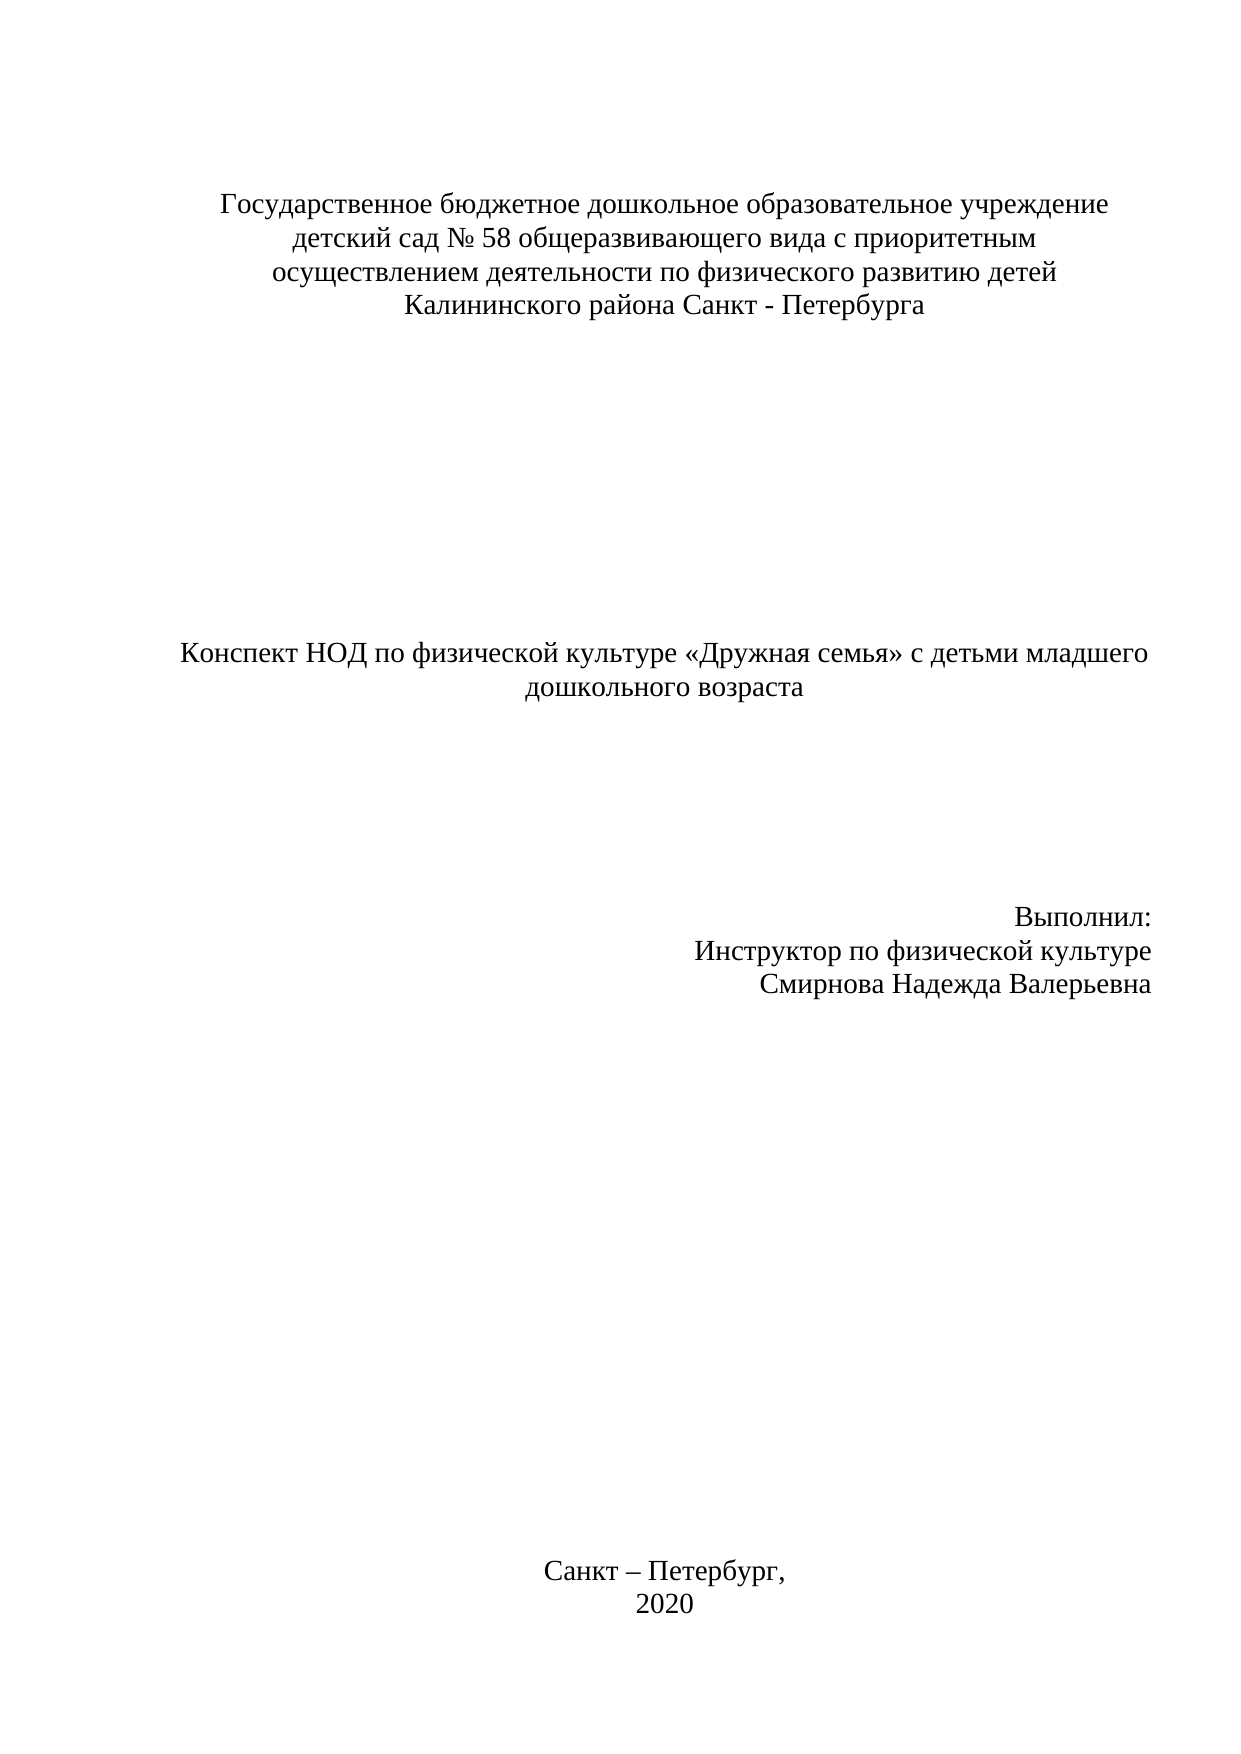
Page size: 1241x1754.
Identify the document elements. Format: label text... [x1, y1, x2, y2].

text 2020 [177, 1587, 1152, 1620]
text Санкт – Петербург, [177, 1553, 1152, 1587]
text Инструктор по физической культуре [177, 933, 1152, 966]
text Смирнова Надежда Валерьевна [177, 966, 1152, 1000]
text Калининского района Санкт - Петербурга [177, 287, 1152, 321]
text Государственное бюджетное дошкольное образовательное учреждение детский сад № 58 общеразвивающего вида с приоритетным осуществлением деятельности по физического развитию детей [177, 187, 1152, 287]
text Выполнил: [177, 899, 1152, 933]
text Конспект НОД по физической культуре «Дружная семья» с детьми младшего дошкольного возраста [177, 636, 1152, 703]
